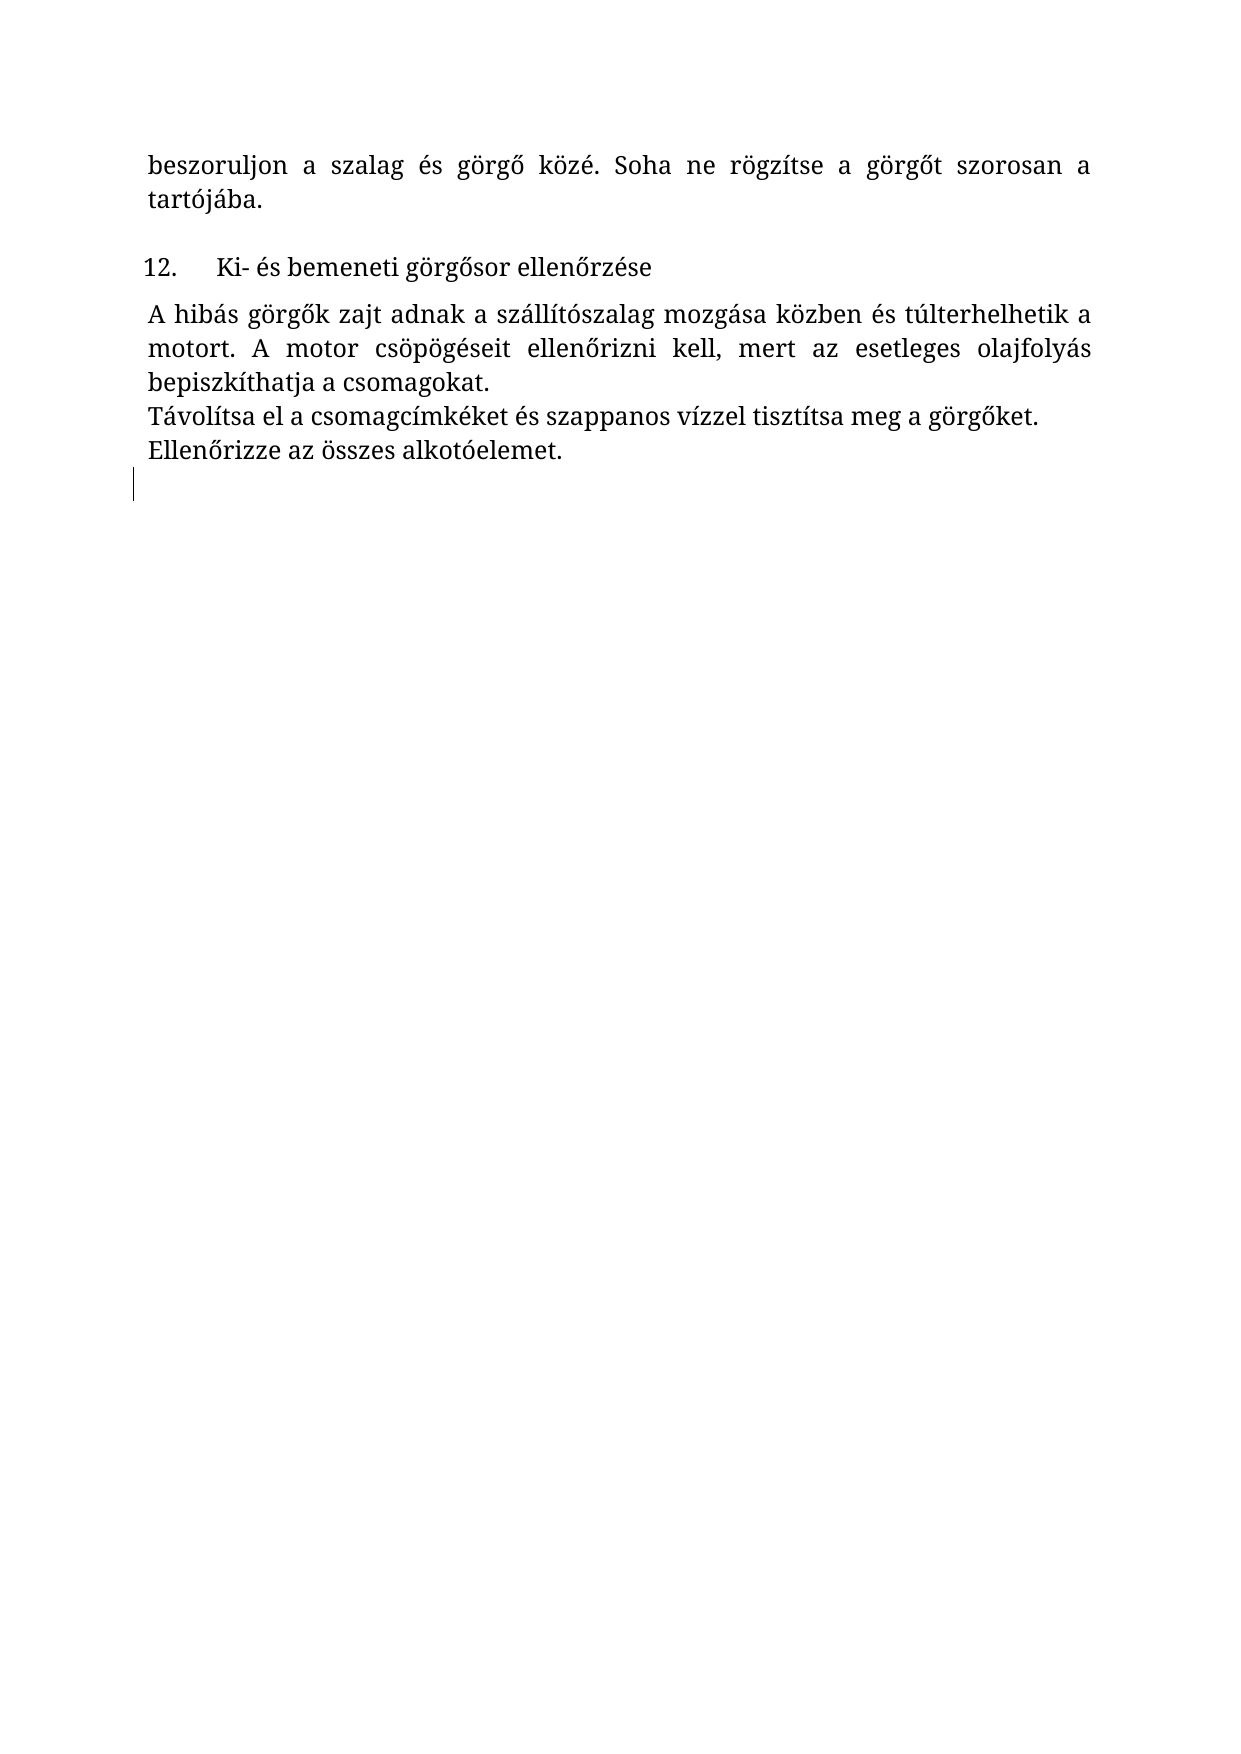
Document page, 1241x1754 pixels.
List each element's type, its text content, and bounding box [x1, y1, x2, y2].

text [148, 148, 1093, 216]
list Ki- és bemeneti görgősor ellenőrzése [143, 250, 1093, 284]
text Távolítsa el a csomagcímkéket és szappanos vízzel tisztítsa meg a görgőket. [148, 398, 1093, 433]
text A hibás görgők zajt adnak a szállítószalag mozgása közben és túlterhelhetik a motort. A motor csöpögéseit ellenőrizni kell, mert az esetleges olajfolyás bepiszkíthatja a csomagokat. [148, 296, 1093, 398]
text Ellenőrizze az összes alkotóelemet. [148, 433, 1093, 467]
